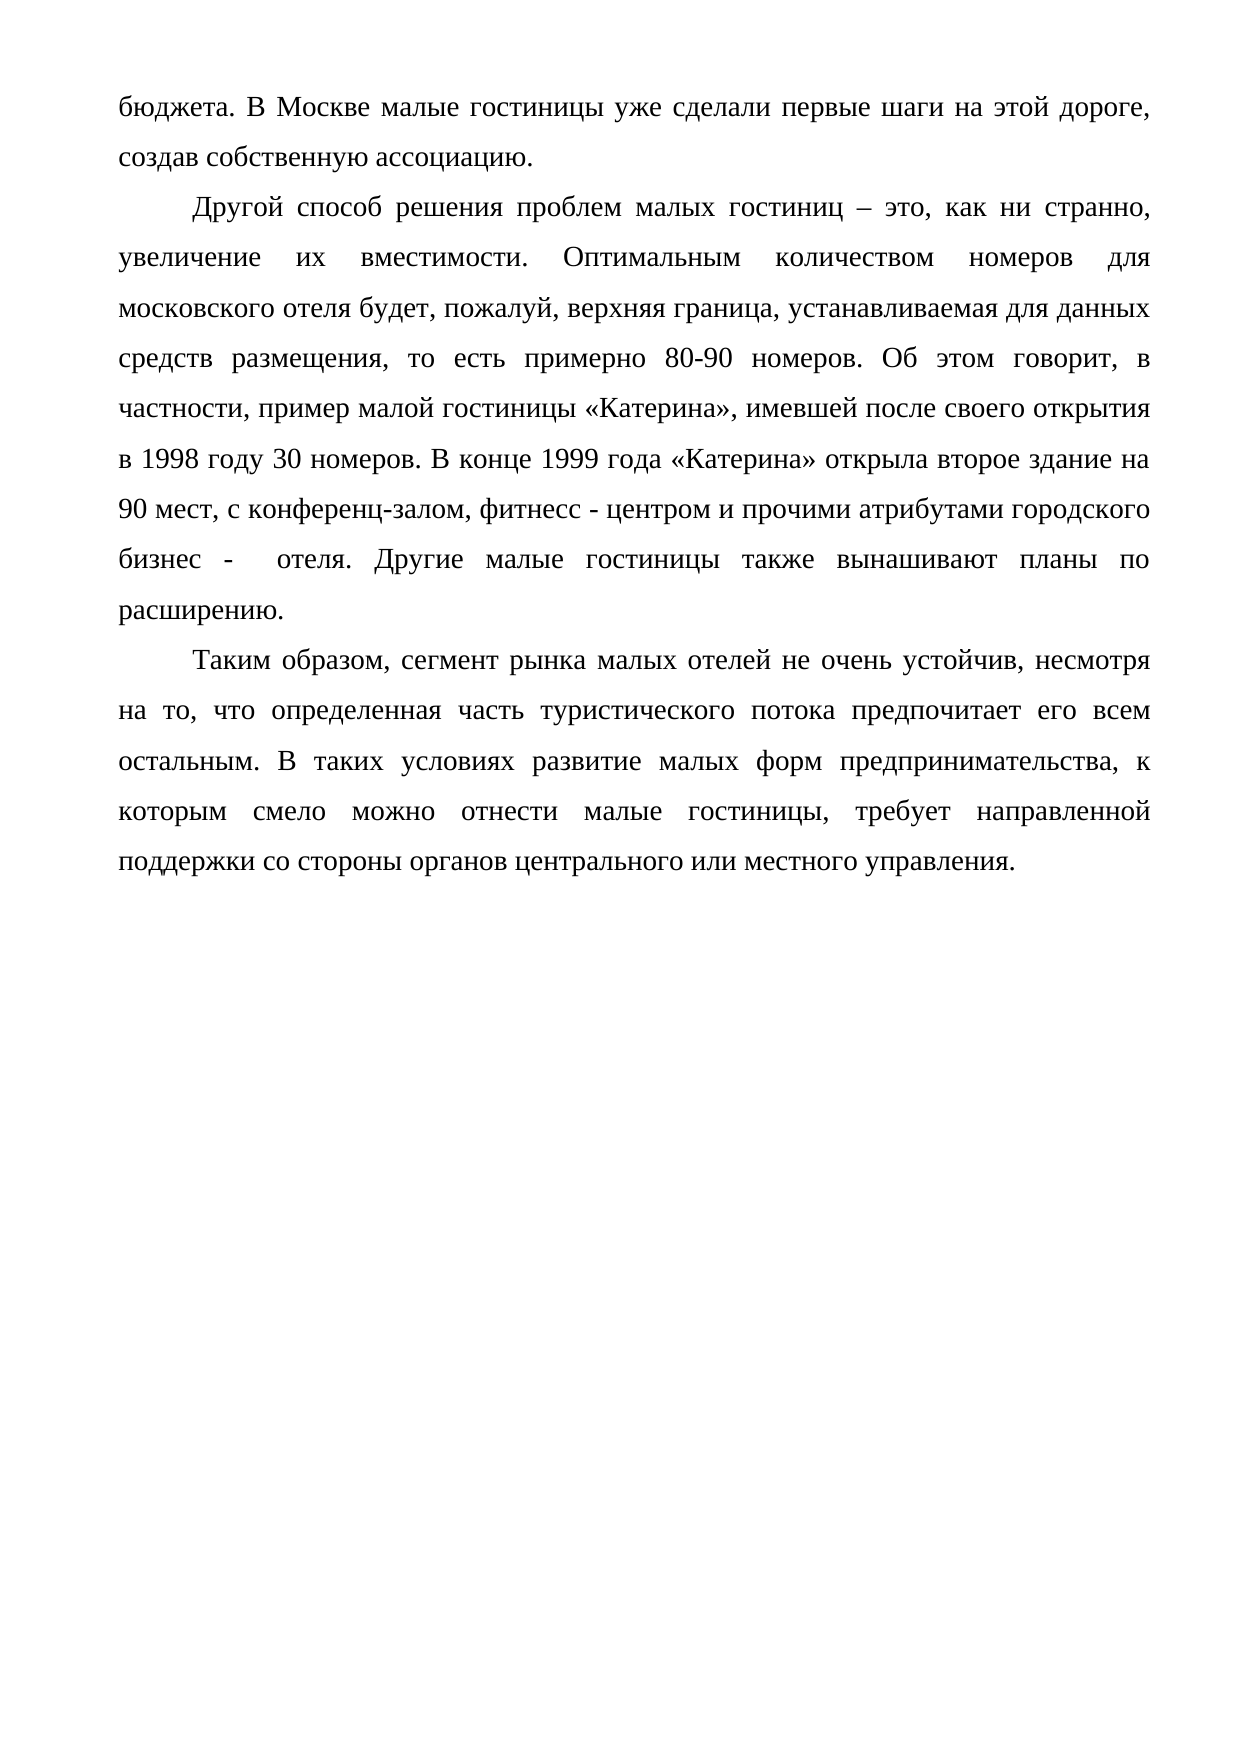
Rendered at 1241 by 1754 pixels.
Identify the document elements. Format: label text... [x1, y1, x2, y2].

text Таким образом, сегмент рынка малых отелей не очень устойчив, несмотря на то, что определенная часть туристического потока предпочитает его всем остальным. В таких условиях развитие малых форм предпринимательства, к которым смело можно отнести малые гостиницы, требует направленной поддержки со стороны органов центрального или местного управления. [118, 642, 1152, 877]
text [118, 89, 1152, 172]
text Другой способ решения проблем малых гостиниц – это, как ни странно, увеличение их вместимости. Оптимальным количеством номеров для московского отеля будет, пожалуй, верхняя граница, устанавливаемая для данных средств размещения, то есть примерно 80-90 номеров. Об этом говорит, в частности, пример малой гостиницы «Катерина», имевшей после своего открытия в 1998 году 30 номеров. В конце 1999 года «Катерина» открыла второе здание на 90 мест, с конференц-залом, фитнесс - центром и прочими атрибутами городского бизнес - отеля. Другие малые гостиницы также вынашивают планы по расширению. [118, 189, 1152, 625]
